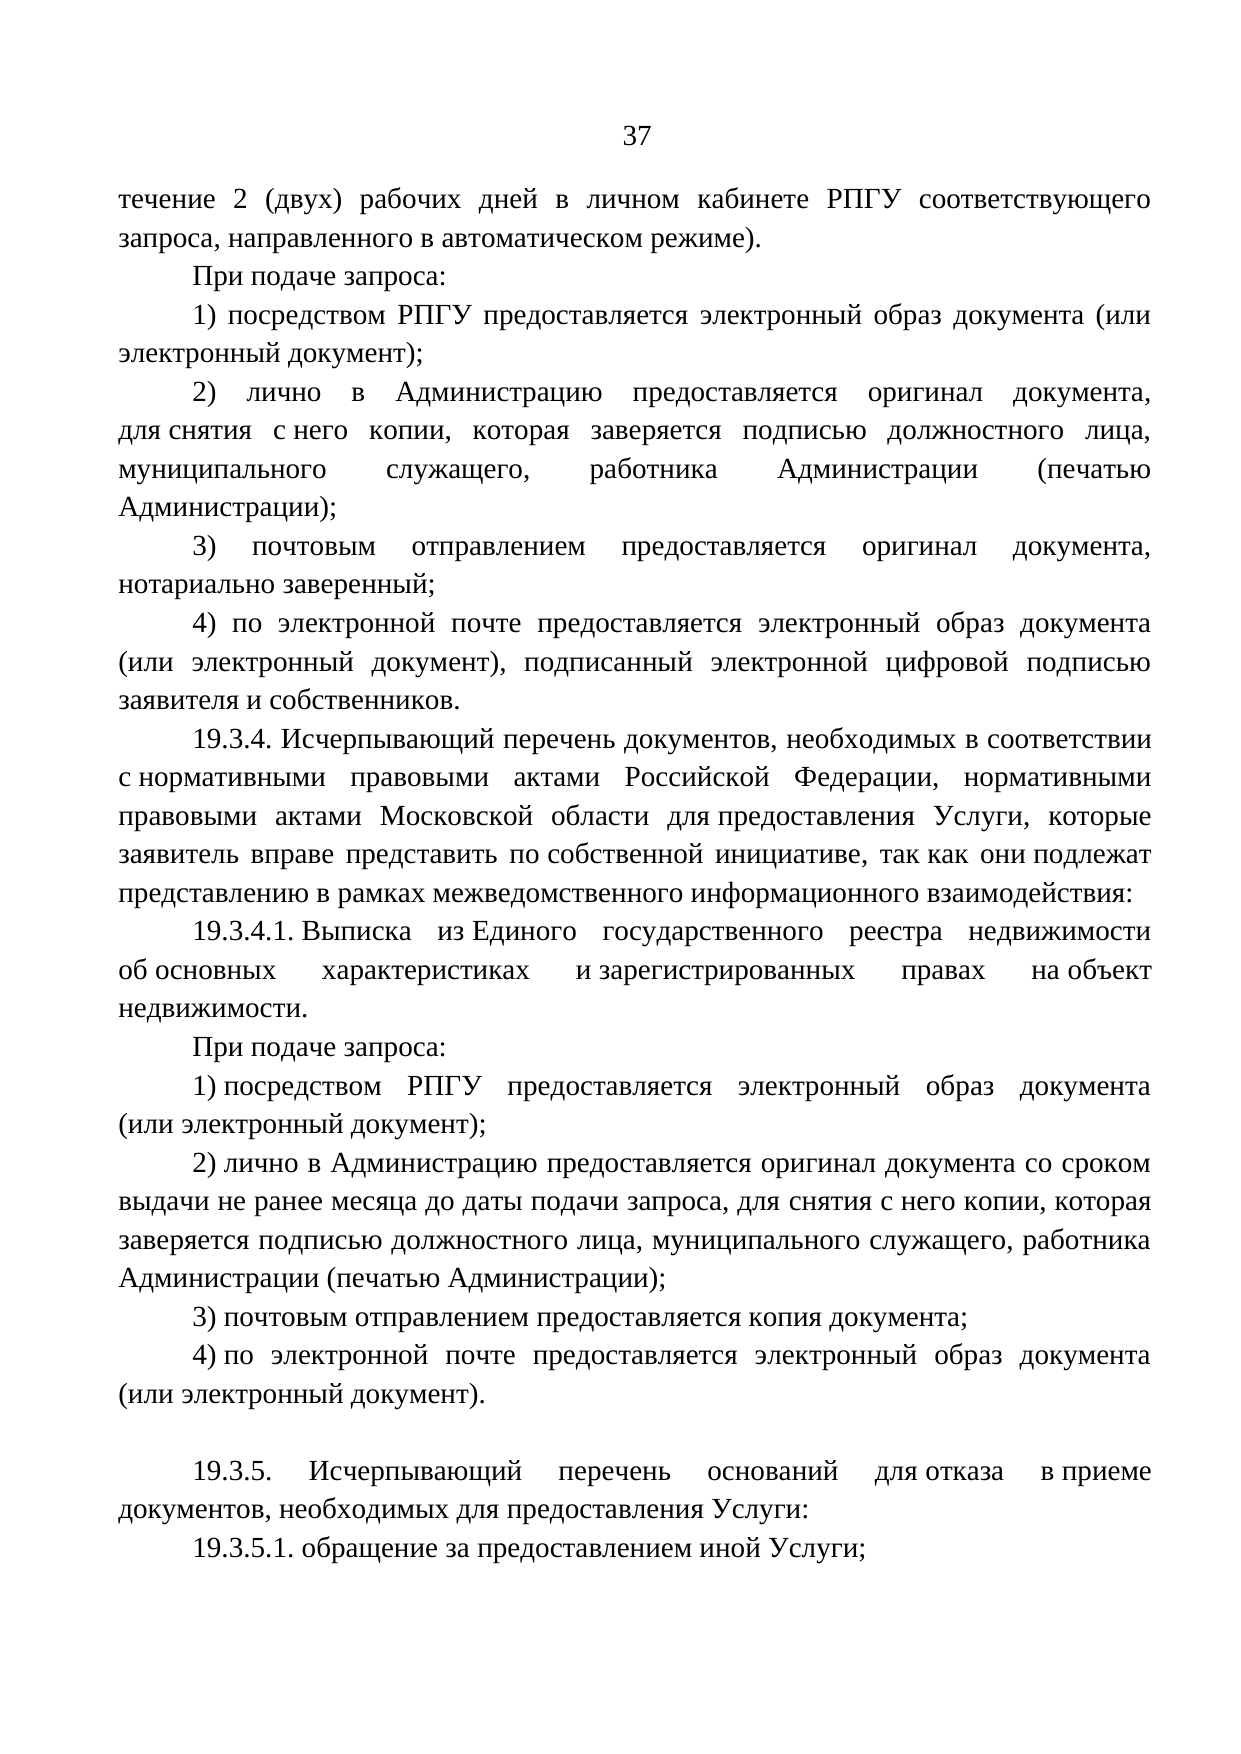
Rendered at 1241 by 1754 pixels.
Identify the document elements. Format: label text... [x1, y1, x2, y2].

text 2) лично в Администрацию предоставляется оригинал документа, для снятия с него копии, которая заверяется подписью должностного лица, муниципального служащего, работника Администрации (печатью Администрации); [118, 374, 1152, 523]
text 19.3.4.1. Выписка из Единого государственного реестра недвижимости об основных характеристиках и зарегистрированных правах на объект недвижимости. [118, 913, 1152, 1024]
text 4) по электронной почте предоставляется электронный образ документа (или электронный документ). [118, 1337, 1152, 1409]
text При подаче запроса: [118, 258, 1152, 292]
text 1) посредством РПГУ предоставляется электронный образ документа (или электронный документ); [118, 297, 1152, 369]
text 1) посредством РПГУ предоставляется электронный образ документа (или электронный документ); [118, 1068, 1152, 1140]
text 19.3.5.1. обращение за предоставлением иной Услуги; [118, 1530, 1152, 1564]
text При подаче запроса: [118, 1029, 1152, 1063]
text 4) по электронной почте предоставляется электронный образ документа (или электронный документ), подписанный электронной цифровой подписью заявителя и собственников. [118, 605, 1152, 716]
text 2) лично в Администрацию предоставляется оригинал документа со сроком выдачи не ранее месяца до даты подачи запроса, для снятия с него копии, которая заверяется подписью должностного лица, муниципального служащего, работника Администрации (печатью Администрации); [118, 1145, 1152, 1294]
text 3) почтовым отправлением предоставляется оригинал документа, нотариально заверенный; [118, 528, 1152, 600]
text 19.3.4. Исчерпывающий перечень документов, необходимых в соответствии с нормативными правовыми актами Российской Федерации, нормативными правовыми актами Московской области для предоставления Услуги, которые заявитель вправе представить по собственной инициативе, так как они подлежат представлению в рамках межведомственного информационного взаимодействия: [118, 721, 1152, 908]
text 3) почтовым отправлением предоставляется копия документа; [118, 1299, 1152, 1332]
text 19.3.5. Исчерпывающий перечень оснований для отказа в приеме документов, необходимых для предоставления Услуги: [118, 1453, 1152, 1525]
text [118, 181, 1152, 253]
